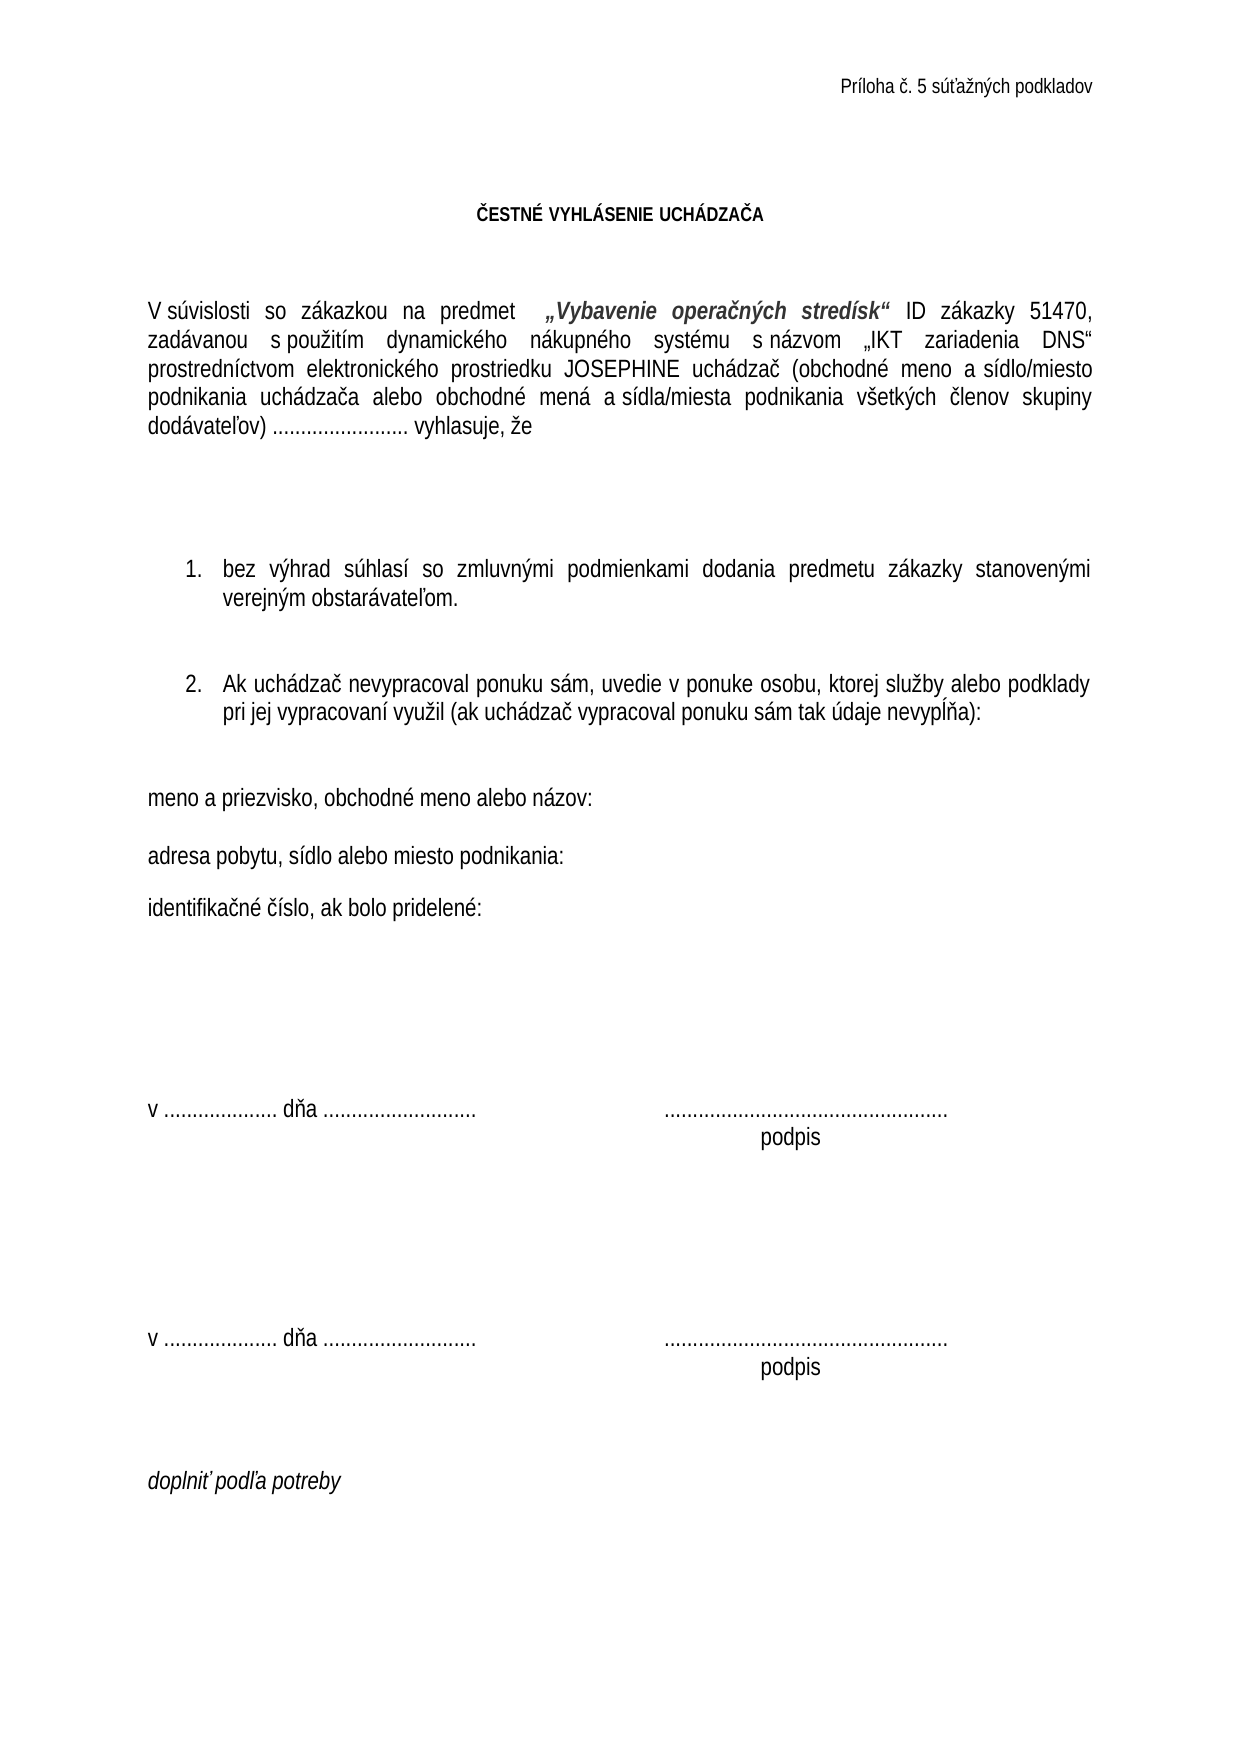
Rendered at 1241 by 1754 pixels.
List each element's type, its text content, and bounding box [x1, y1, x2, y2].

text identifikačné číslo, ak bolo pridelené: [148, 893, 1093, 922]
text V súvislosti so zákazkou na predmet „Vybavenie operačných stredísk“ ID zákazky 51470, zadávanou s použitím dynamického nákupného systému s názvom „IKT zariadenia DNS“ prostredníctvom elektronického prostriedku JOSEPHINE uchádzač (obchodné meno a sídlo/miesto podnikania uchádzača alebo obchodné mená a sídla/miesta podnikania všetkých členov skupiny dodávateľov) ........................ vyhlasuje, že [148, 296, 1093, 439]
subtitle čestné vyhlásenie uchádzača [148, 198, 1093, 227]
text podpis [148, 1122, 1093, 1151]
text doplniť podľa potreby [148, 1466, 1093, 1495]
text meno a priezvisko, obchodné meno alebo názov: [148, 783, 1093, 812]
list bez výhrad súhlasí so zmluvnými podmienkami dodania predmetu zákazky stanovenými verejným obstarávateľom. [185, 554, 1093, 611]
text v .................... dňa ........................... .................................................. [148, 1094, 1093, 1122]
text adresa pobytu, sídlo alebo miesto podnikania: [148, 841, 1093, 869]
text podpis [148, 1352, 1093, 1380]
text v .................... dňa ........................... .................................................. [148, 1323, 1093, 1352]
list Ak uchádzač nevypracoval ponuku sám, uvedie v ponuke osobu, ktorej služby alebo podklady pri jej vypracovaní využil (ak uchádzač vypracoval ponuku sám tak údaje nevypĺňa): [185, 669, 1093, 726]
